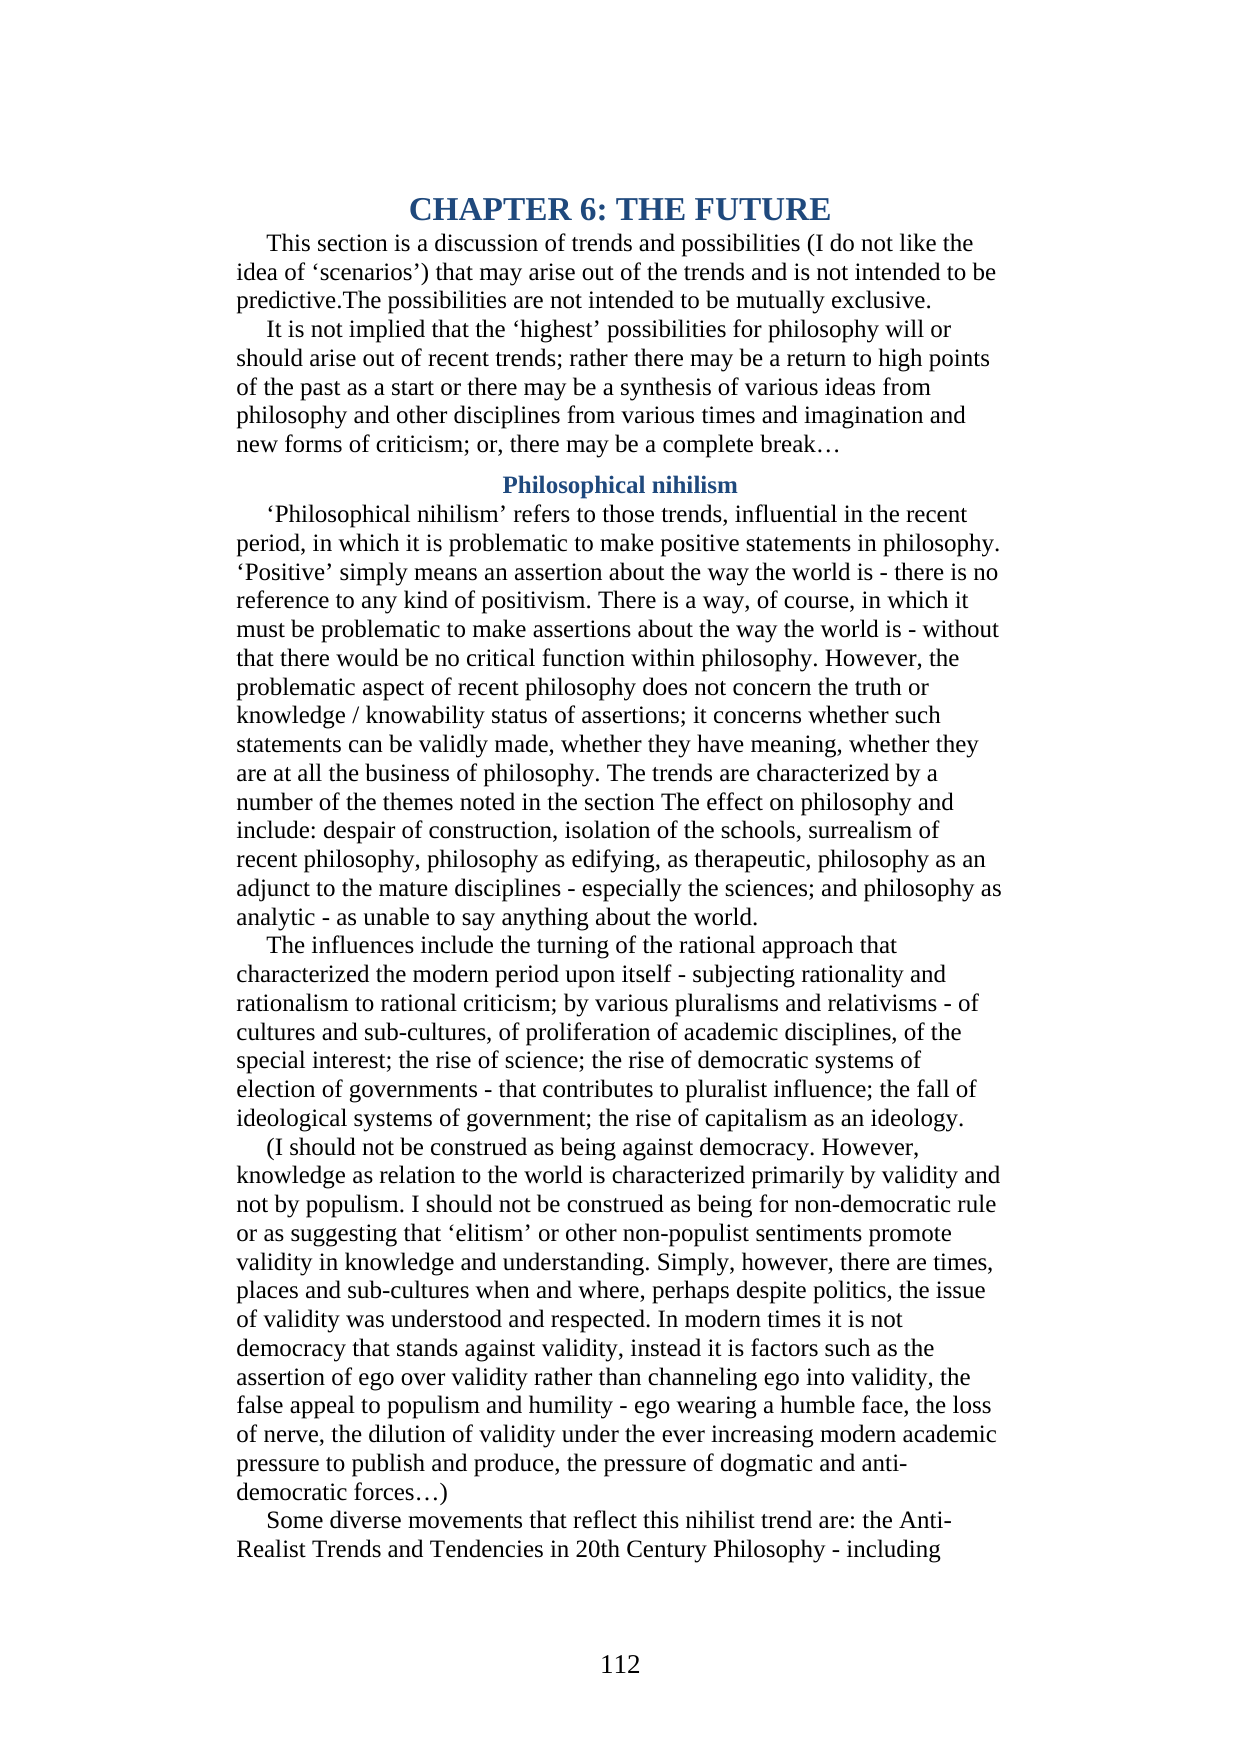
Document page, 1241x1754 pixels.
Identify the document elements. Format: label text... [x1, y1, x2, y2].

text (I should not be construed as being against democracy. However, knowledge as relation to the world is characterized primarily by validity and not by populism. I should not be construed as being for non-democratic rule or as suggesting that ‘elitism’ or other non-populist sentiments promote validity in knowledge and understanding. Simply, however, there are times, places and sub-cultures when and where, perhaps despite politics, the issue of validity was understood and respected. In modern times it is not democracy that stands against validity, instead it is factors such as the assertion of ego over validity rather than channeling ego into validity, the false appeal to populism and humility - ego wearing a humble face, the loss of nerve, the dilution of validity under the ever increasing modern academic pressure to publish and produce, the pressure of dogmatic and anti-democratic forces…) [236, 1132, 1004, 1506]
text The influences include the turning of the rational approach that characterized the modern period upon itself - subjecting rationality and rationalism to rational criticism; by various pluralisms and relativisms - of cultures and sub-cultures, of proliferation of academic disciplines, of the special interest; the rise of science; the rise of democratic systems of election of governments - that contributes to pluralist influence; the fall of ideological systems of government; the rise of capitalism as an ideology. [236, 931, 1004, 1132]
subtitle Philosophical nihilism [236, 471, 1004, 499]
text ‘Philosophical nihilism’ refers to those trends, influential in the recent period, in which it is problematic to make positive statements in philosophy. ‘Positive’ simply means an assertion about the way the world is - there is no reference to any kind of positivism. There is a way, of course, in which it must be problematic to make assertions about the way the world is - without that there would be no critical function within philosophy. However, the problematic aspect of recent philosophy does not concern the truth or knowledge / knowability status of assertions; it concerns whether such statements can be validly made, whether they have meaning, whether they are at all the business of philosophy. The trends are characterized by a number of the themes noted in the section The effect on philosophy and include: despair of construction, isolation of the schools, surrealism of recent philosophy, philosophy as edifying, as therapeutic, philosophy as an adjunct to the mature disciplines - especially the sciences; and philosophy as analytic - as unable to say anything about the world. [236, 499, 1004, 931]
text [236, 1506, 1004, 1563]
subtitle CHAPTER 6: THE FUTURE [236, 190, 1004, 228]
text This section is a discussion of trends and possibilities (I do not like the idea of ‘scenarios’) that may arise out of the trends and is not intended to be predictive.The possibilities are not intended to be mutually exclusive. [236, 228, 1004, 314]
text It is not implied that the ‘highest’ possibilities for philosophy will or should arise out of recent trends; rather there may be a return to high points of the past as a start or there may be a synthesis of various ideas from philosophy and other disciplines from various times and imagination and new forms of criticism; or, there may be a complete break… [236, 314, 1004, 458]
